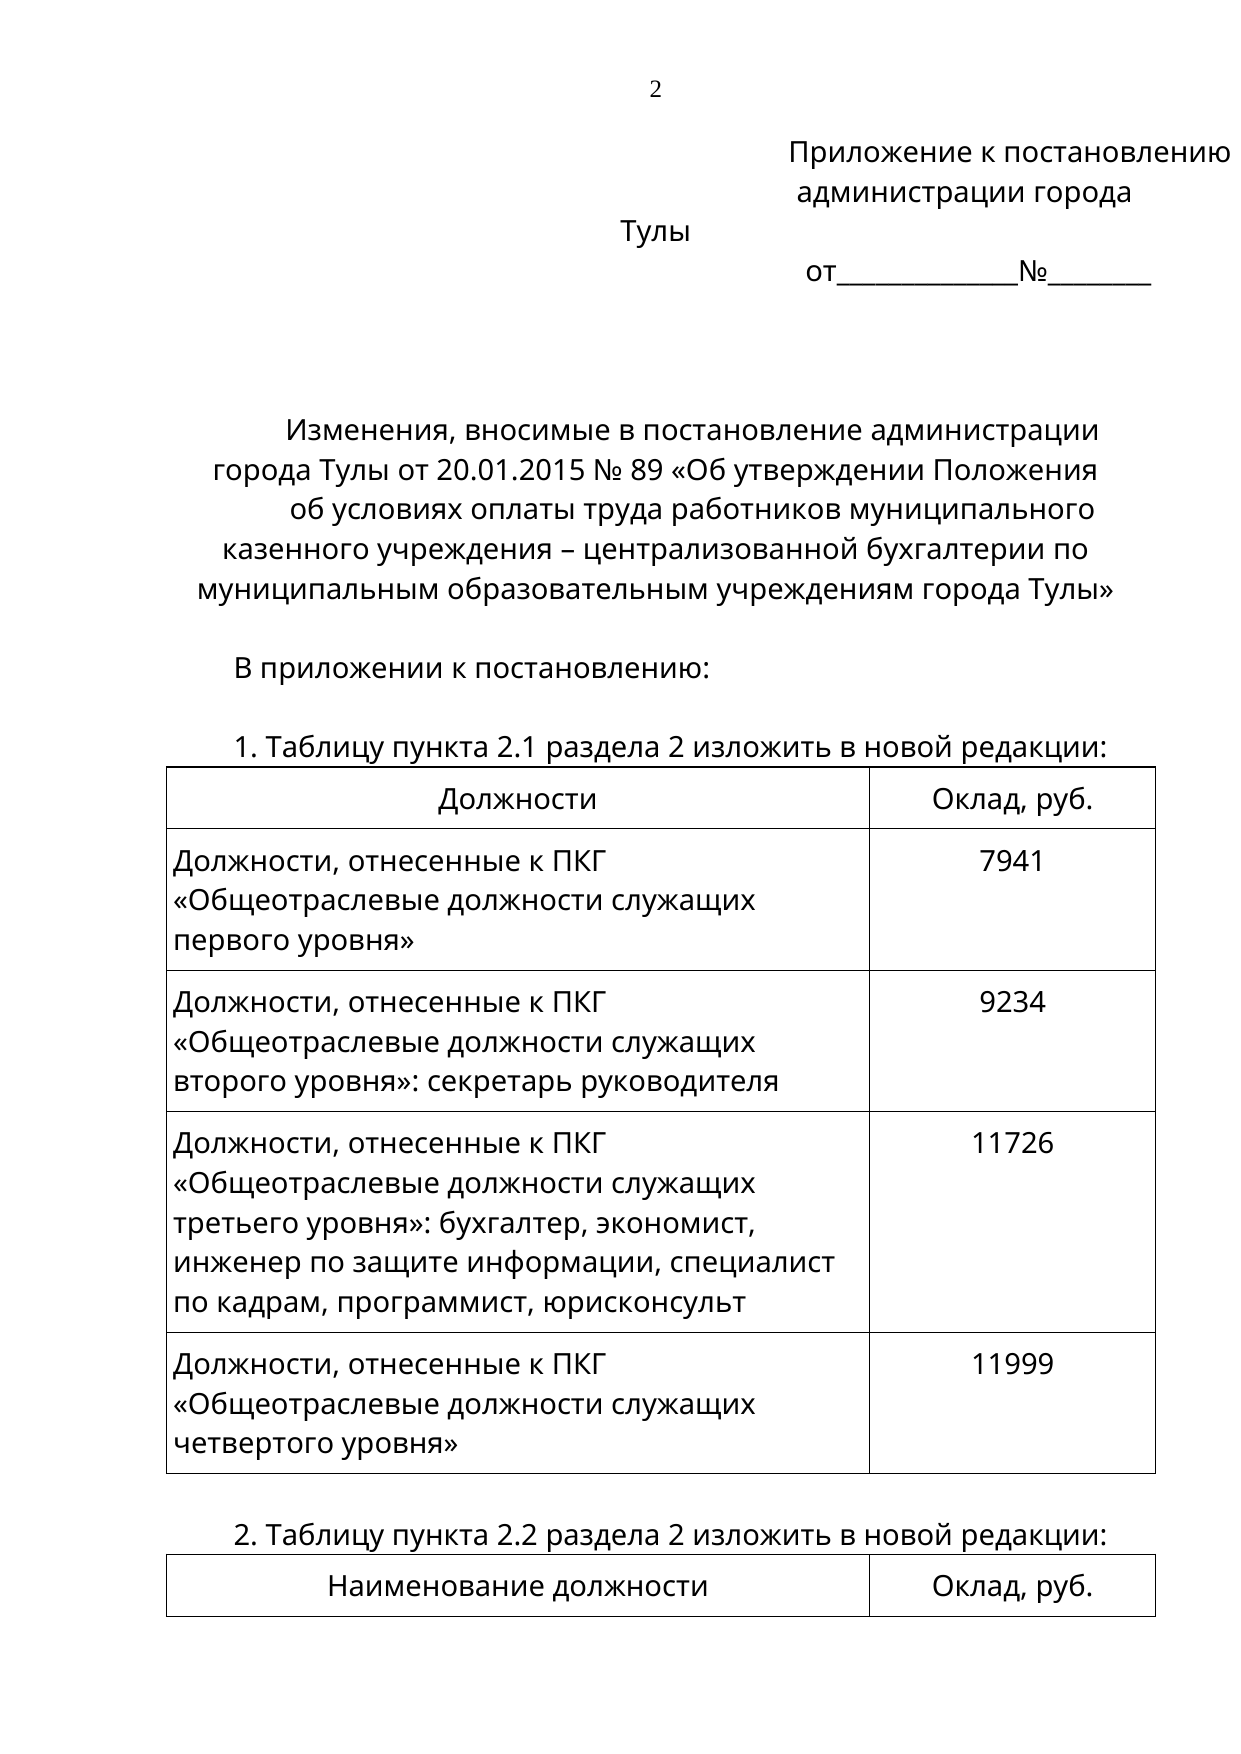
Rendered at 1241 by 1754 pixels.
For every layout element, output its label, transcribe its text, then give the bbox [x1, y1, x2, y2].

table_cell 9234 [870, 971, 1155, 1111]
text 1. Таблицу пункта 2.1 раздела 2 изложить в новой редакции: [159, 727, 1152, 766]
table_cell Должности, отнесенные к ПКГ «Общеотраслевые должности служащих первого уровня» [167, 829, 869, 970]
text администрации города Тулы [159, 171, 1152, 250]
table_cell Должности, отнесенные к ПКГ «Общеотраслевые должности служащих третьего уровня»: бухгалтер, экономист, инженер по защите информации, специалист по кадрам, программист, юрисконсульт [167, 1112, 869, 1332]
table_cell Должности, отнесенные к ПКГ «Общеотраслевые должности служащих второго уровня»: секретарь руководителя [167, 971, 869, 1111]
text В приложении к постановлению: [159, 647, 1152, 687]
text Приложение к постановлению [159, 131, 1231, 171]
table_cell 11999 [870, 1333, 1155, 1473]
text об условиях оплаты труда работников муниципального казенного учреждения – централизованной бухгалтерии по муниципальным образовательным учреждениям города Тулы» [159, 488, 1152, 608]
text 2. Таблицу пункта 2.2 раздела 2 изложить в новой редакции: [159, 1514, 1152, 1553]
text от______________№________ [159, 250, 1152, 290]
text Изменения, вносимые в постановление администрации города Тулы от 20.01.2015 № 89 «Об утверждении Положения [159, 409, 1152, 488]
table_header Оклад, руб. [870, 1555, 1155, 1616]
table_header Наименование должности [167, 1555, 869, 1616]
table_cell Должности, отнесенные к ПКГ «Общеотраслевые должности служащих четвертого уровня» [167, 1333, 869, 1473]
table_cell 11726 [870, 1112, 1155, 1332]
table_cell 7941 [870, 829, 1155, 970]
table_header Должности [167, 768, 869, 828]
table_header Оклад, руб. [870, 768, 1155, 828]
